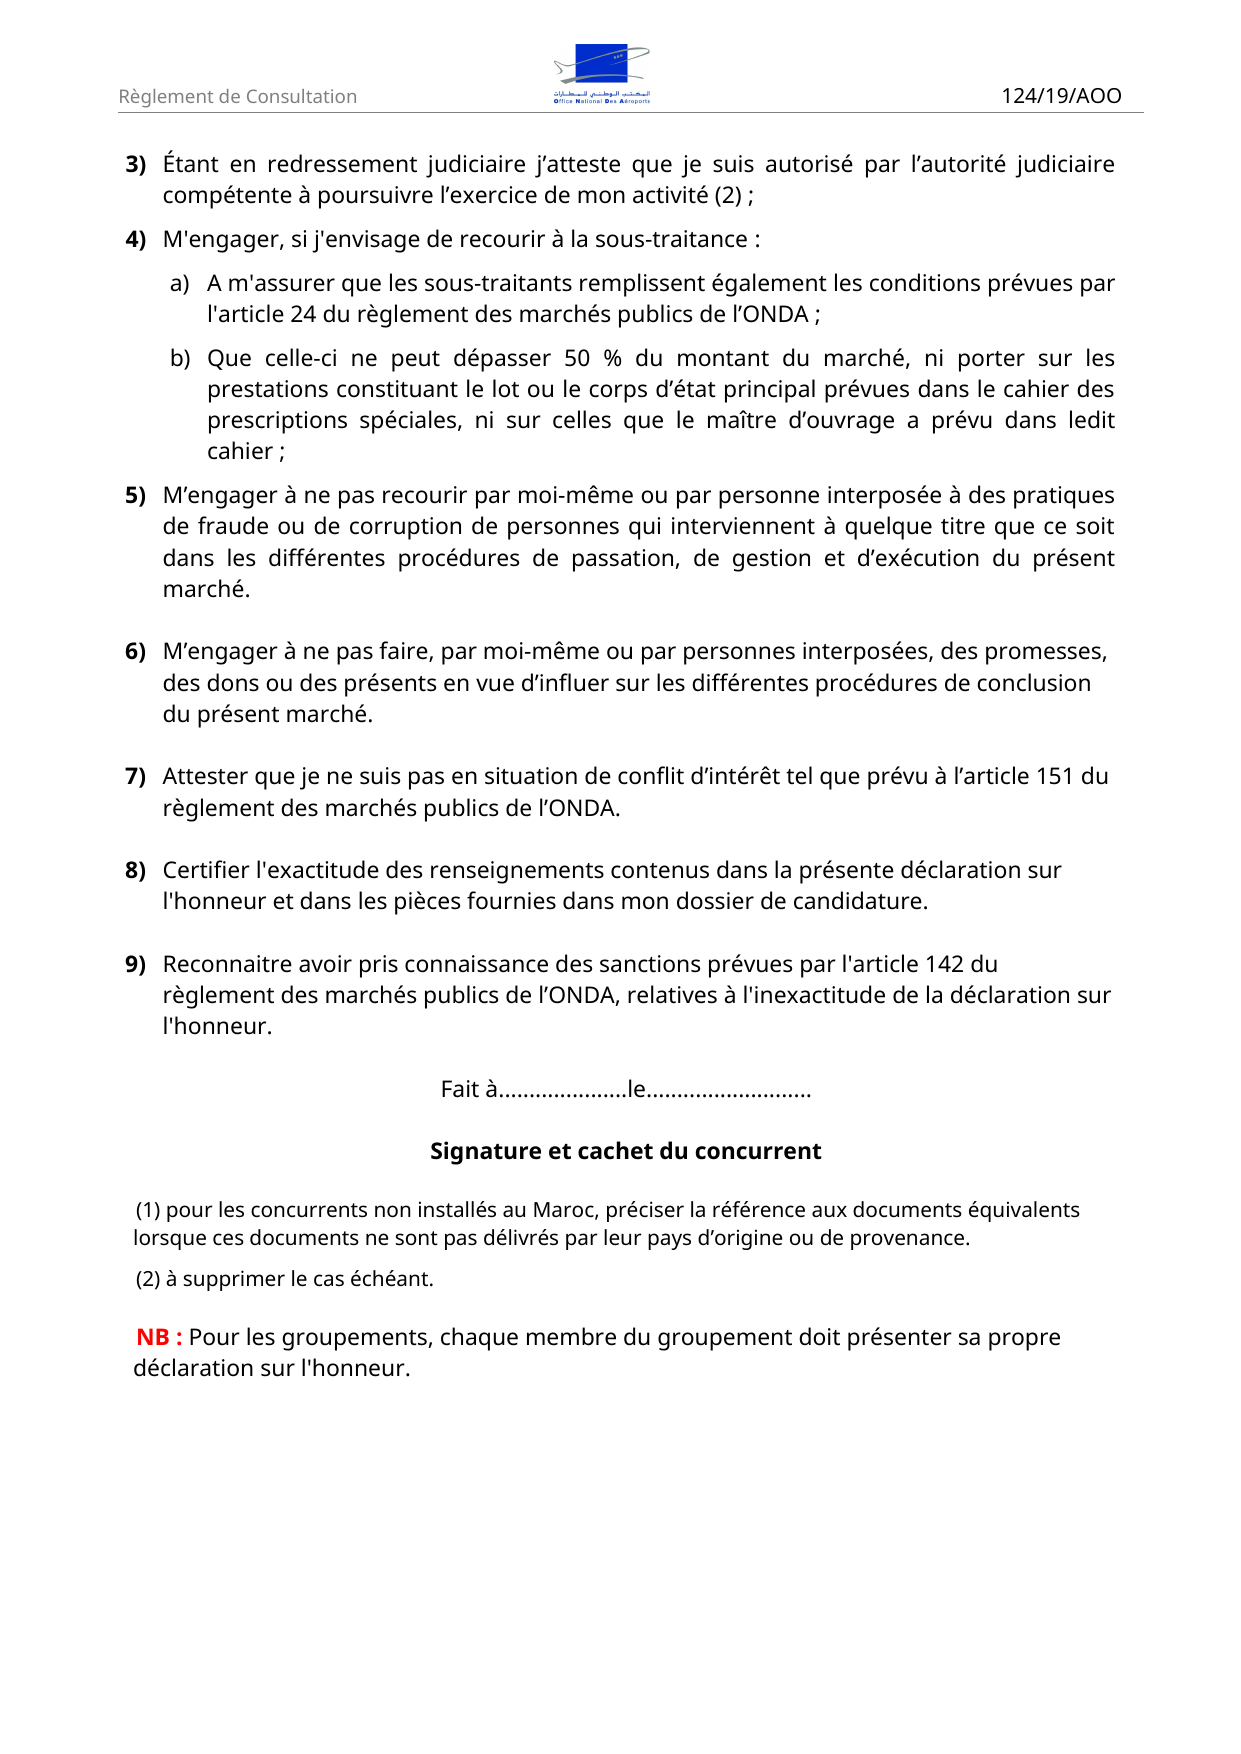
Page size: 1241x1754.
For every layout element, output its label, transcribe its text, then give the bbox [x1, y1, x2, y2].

text (1) pour les concurrents non installés au Maroc, préciser la référence aux documents équivalents lorsque ces documents ne sont pas délivrés par leur pays d’origine ou de provenance. [133, 1195, 1116, 1252]
list Reconnaitre avoir pris connaissance des sanctions prévues par l'article 142 du règlement des marchés publics de l’ONDA, relatives à l'inexactitude de la déclaration sur l'honneur. [125, 948, 1117, 1041]
list Attester que je ne suis pas en situation de conflit d’intérêt tel que prévu à l’article 151 du règlement des marchés publics de l’ONDA. [125, 760, 1117, 823]
list M’engager à ne pas faire, par moi-même ou par personnes interposées, des promesses, des dons ou des présents en vue d’influer sur les différentes procédures de conclusion du présent marché. [125, 635, 1117, 729]
list Étant en redressement judiciaire j’atteste que je suis autorisé par l’autorité judiciaire compétente à poursuivre l’exercice de mon activité (2) ; [125, 148, 1116, 210]
list A m'assurer que les sous-traitants remplissent également les conditions prévues par l'article 24 du règlement des marchés publics de l’ONDA ; [169, 266, 1116, 329]
text Fait à.....................le........................... [133, 1073, 1117, 1104]
list Que celle-ci ne peut dépasser 50 % du montant du marché, ni porter sur les prestations constituant le lot ou le corps d’état principal prévues dans le cahier des prescriptions spéciales, ni sur celles que le maître d’ouvrage a prévu dans ledit cahier ; [169, 341, 1116, 466]
text Signature et cachet du concurrent [133, 1135, 1117, 1166]
picture [554, 44, 650, 104]
list Certifier l'exactitude des renseignements contenus dans la présente déclaration sur l'honneur et dans les pièces fournies dans mon dossier de candidature. [125, 854, 1117, 916]
text NB : Pour les groupements, chaque membre du groupement doit présenter sa propre déclaration sur l'honneur. [133, 1321, 1117, 1384]
list M’engager à ne pas recourir par moi-même ou par personne interposée à des pratiques de fraude ou de corruption de personnes qui interviennent à quelque titre que ce soit dans les différentes procédures de passation, de gestion et d’exécution du présent marché. [125, 479, 1117, 604]
text (2) à supprimer le cas échéant. [133, 1264, 1117, 1293]
list M'engager, si j'envisage de recourir à la sous-traitance : [125, 223, 1116, 254]
